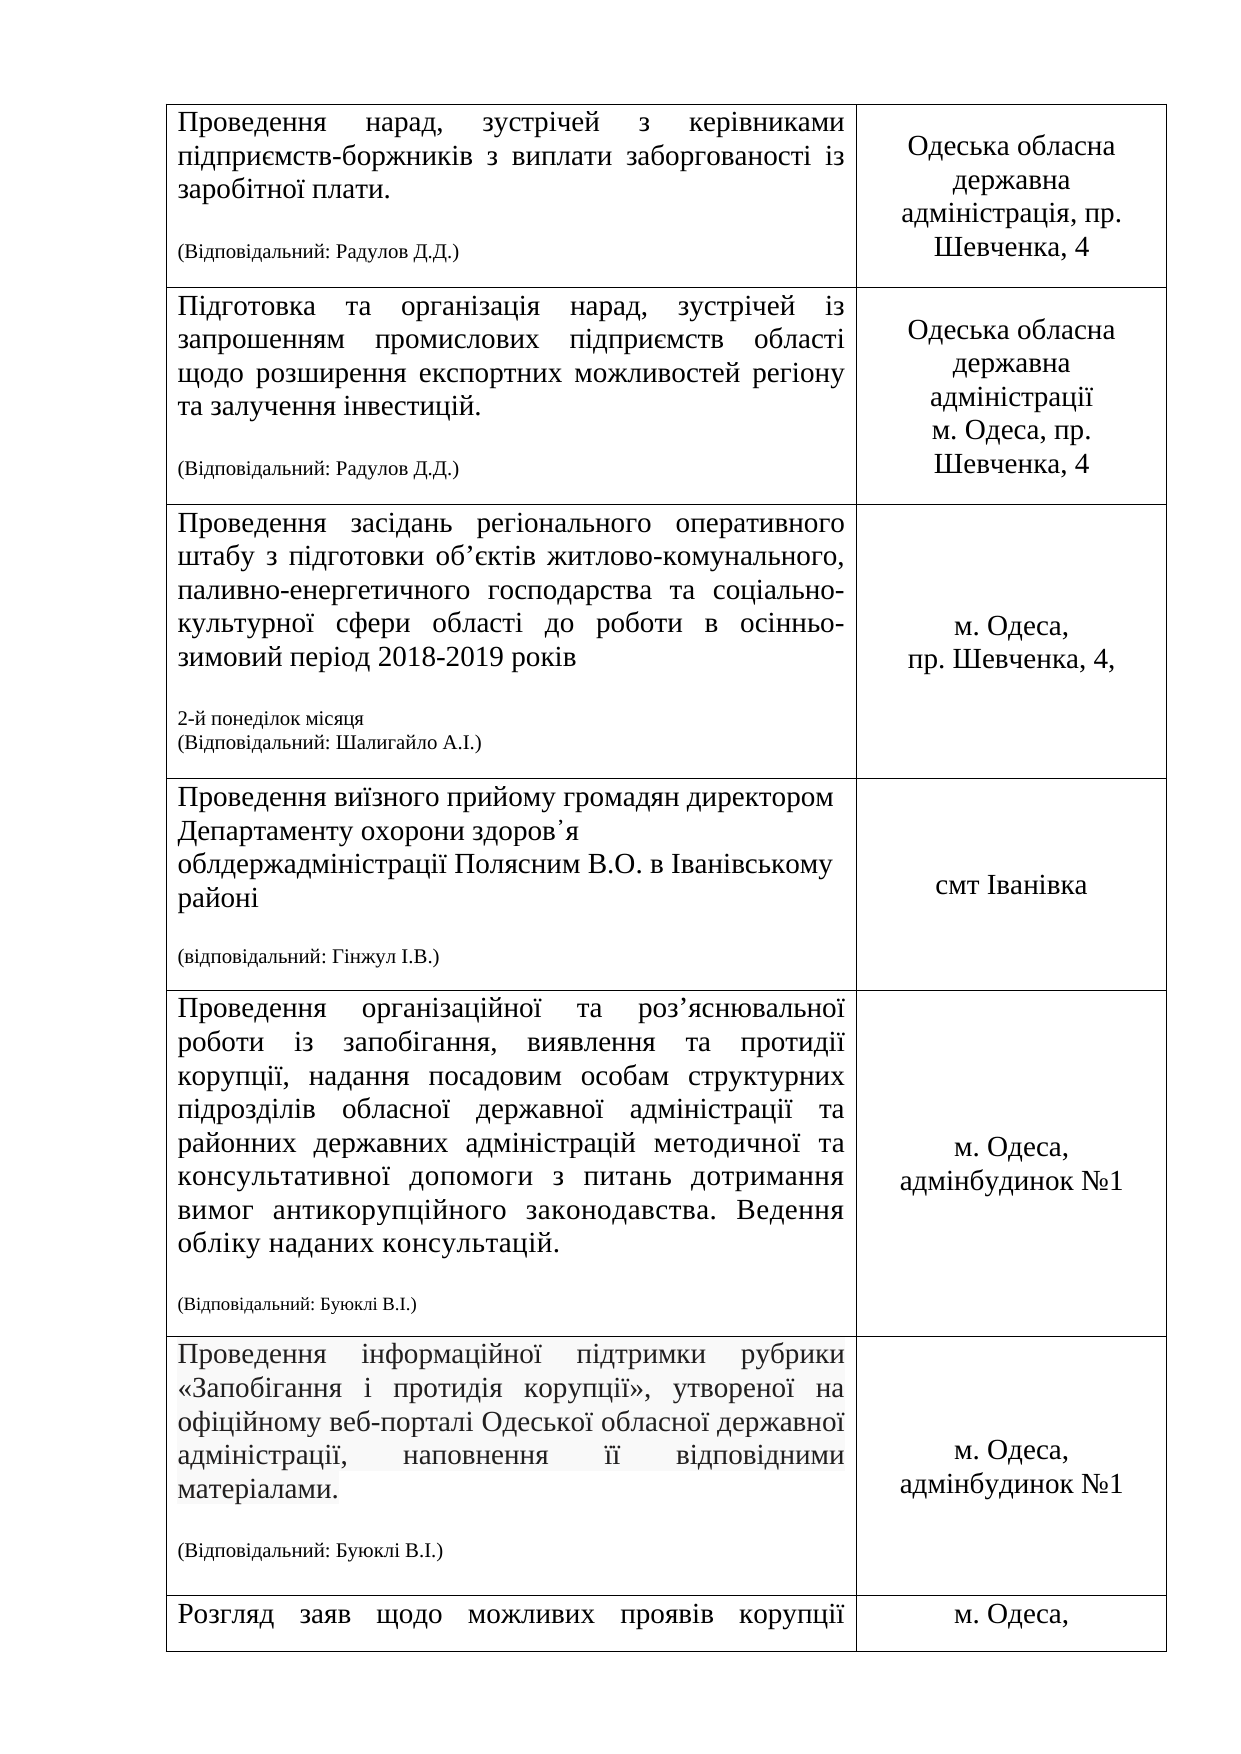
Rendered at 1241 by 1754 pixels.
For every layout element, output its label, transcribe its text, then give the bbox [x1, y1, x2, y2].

table_cell Проведення виїзного прийому громадян директором Департаменту охорони здоров᾿я облдержадміністрації Полясним В.О. в Іванівському районі (відповідальний: Гінжул І.В.) [167, 779, 856, 989]
table_cell смт Іванівка [857, 779, 1166, 989]
table_cell Проведення засідань регіонального оперативного штабу з підготовки об’єктів житлово-комунального, паливно-енергетичного господарства та соціально-культурної сфери області до роботи в осінньо-зимовий період 2018-2019 років 2-й понеділок місяця (Відповідальний: Шалигайло А.І.) [167, 505, 856, 778]
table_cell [857, 105, 1166, 287]
table_cell м. Одеса, адмінбудинок №1 [857, 1337, 1166, 1595]
table_cell м. Одеса, пр. Шевченка, 4, [857, 505, 1166, 778]
table_cell Проведення нарад, зустрічей з керівниками підприємств-боржників з виплати заборгованості із заробітної плати. (Відповідальний: Радулов Д.Д.) [167, 105, 856, 287]
table_cell Підготовка та організація нарад, зустрічей із запрошенням промислових підприємств області щодо розширення експортних можливостей регіону та залучення інвестицій. (Відповідальний: Радулов Д.Д.) [167, 288, 856, 504]
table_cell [857, 1596, 1166, 1651]
table_cell Одеська обласна державна адміністрації м. Одеса, пр. Шевченка, 4 [857, 288, 1166, 504]
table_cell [167, 1596, 856, 1651]
table_cell м. Одеса, адмінбудинок №1 [857, 991, 1166, 1336]
table_cell Проведення організаційної та роз’яснювальної роботи із запобігання, виявлення та протидії корупції, надання посадовим особам структурних підрозділів обласної державної адміністрації та районних державних адміністрацій методичної та консультативної допомоги з питань дотримання вимог антикорупційного законодавства. Ведення обліку наданих консультацій. (Відповідальний: Буюклі В.І.) [167, 991, 856, 1336]
table_cell Проведення інформаційної підтримки рубрики «Запобігання і протидія корупції», утвореної на офіційному веб-порталі Одеської обласної державної адміністрації, наповнення її відповідними матеріалами. (Відповідальний: Буюклі В.І.) [167, 1337, 856, 1595]
